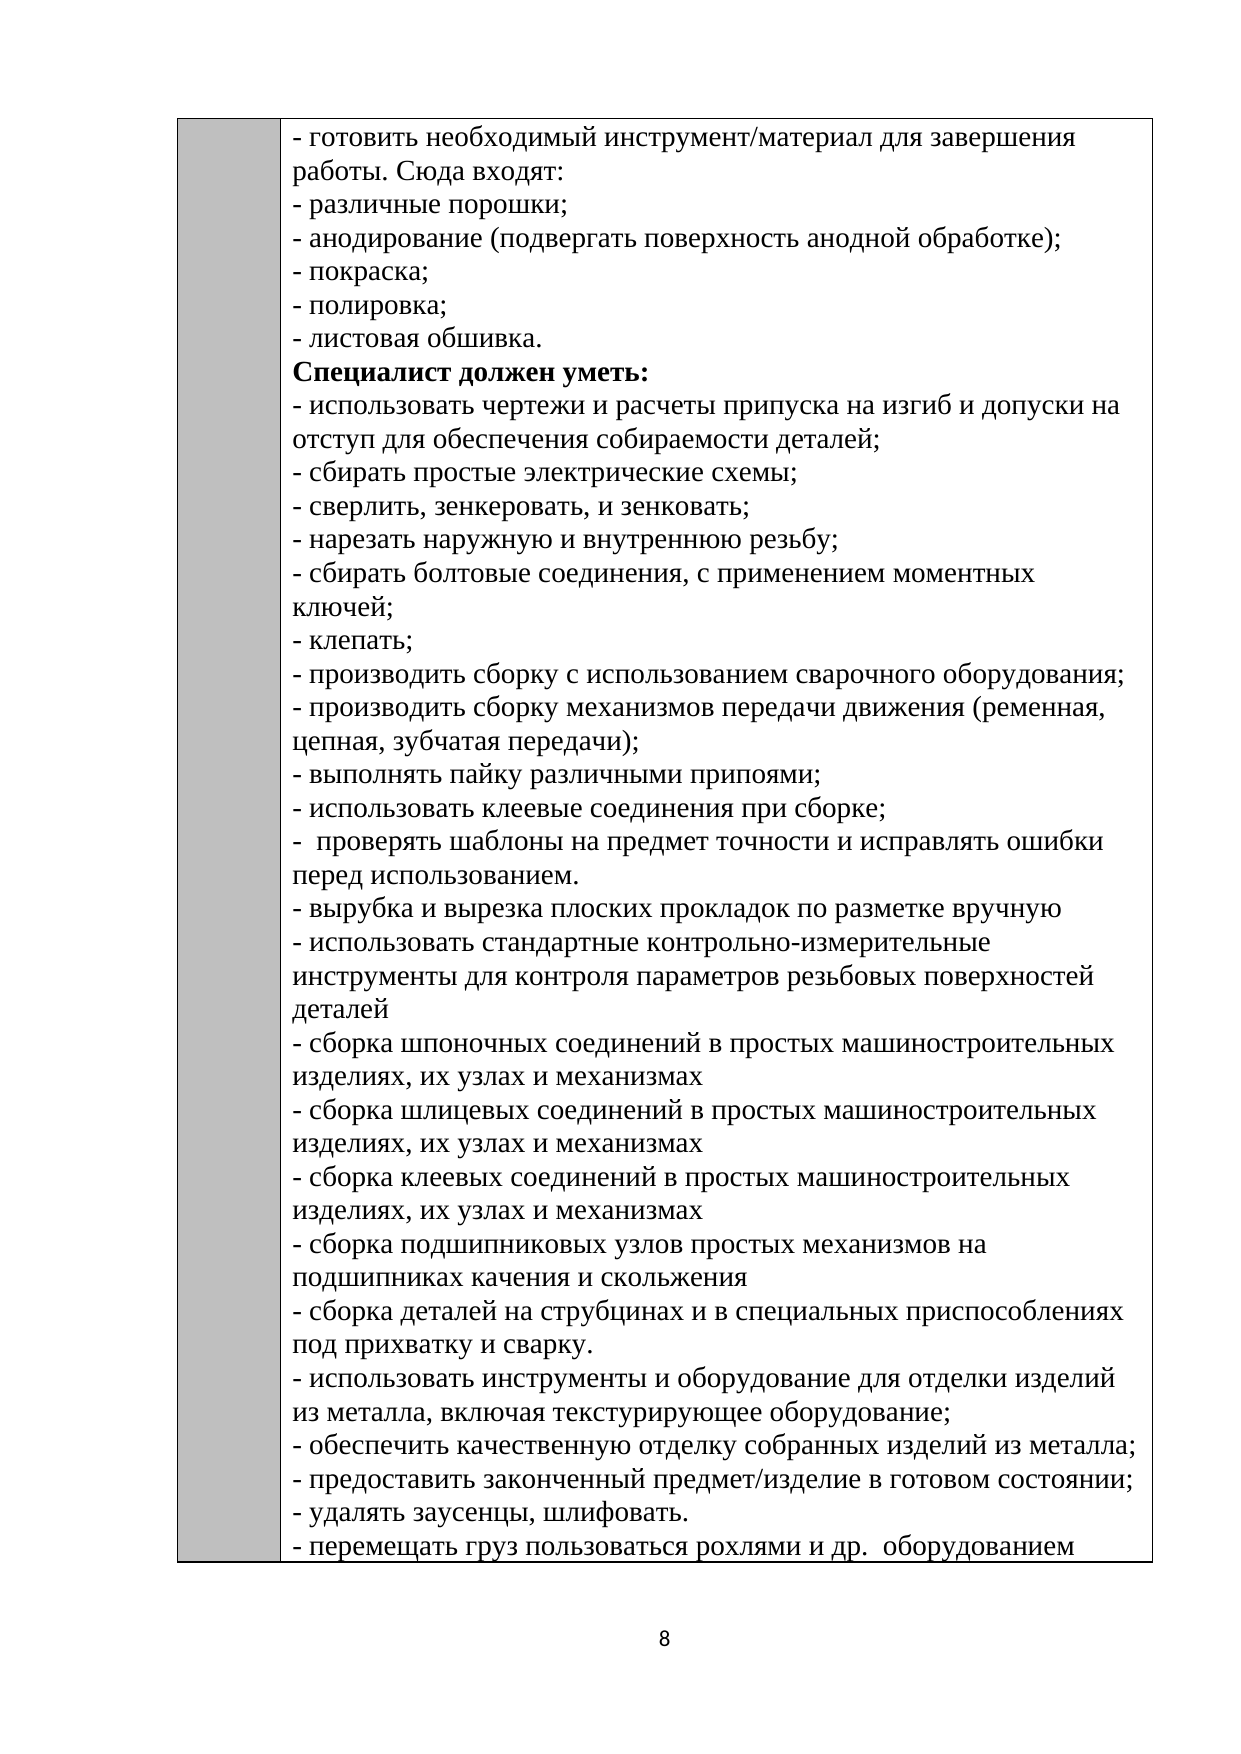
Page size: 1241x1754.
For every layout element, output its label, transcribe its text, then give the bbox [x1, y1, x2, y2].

table_cell 4 [178, 119, 280, 1561]
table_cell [281, 119, 1152, 1561]
